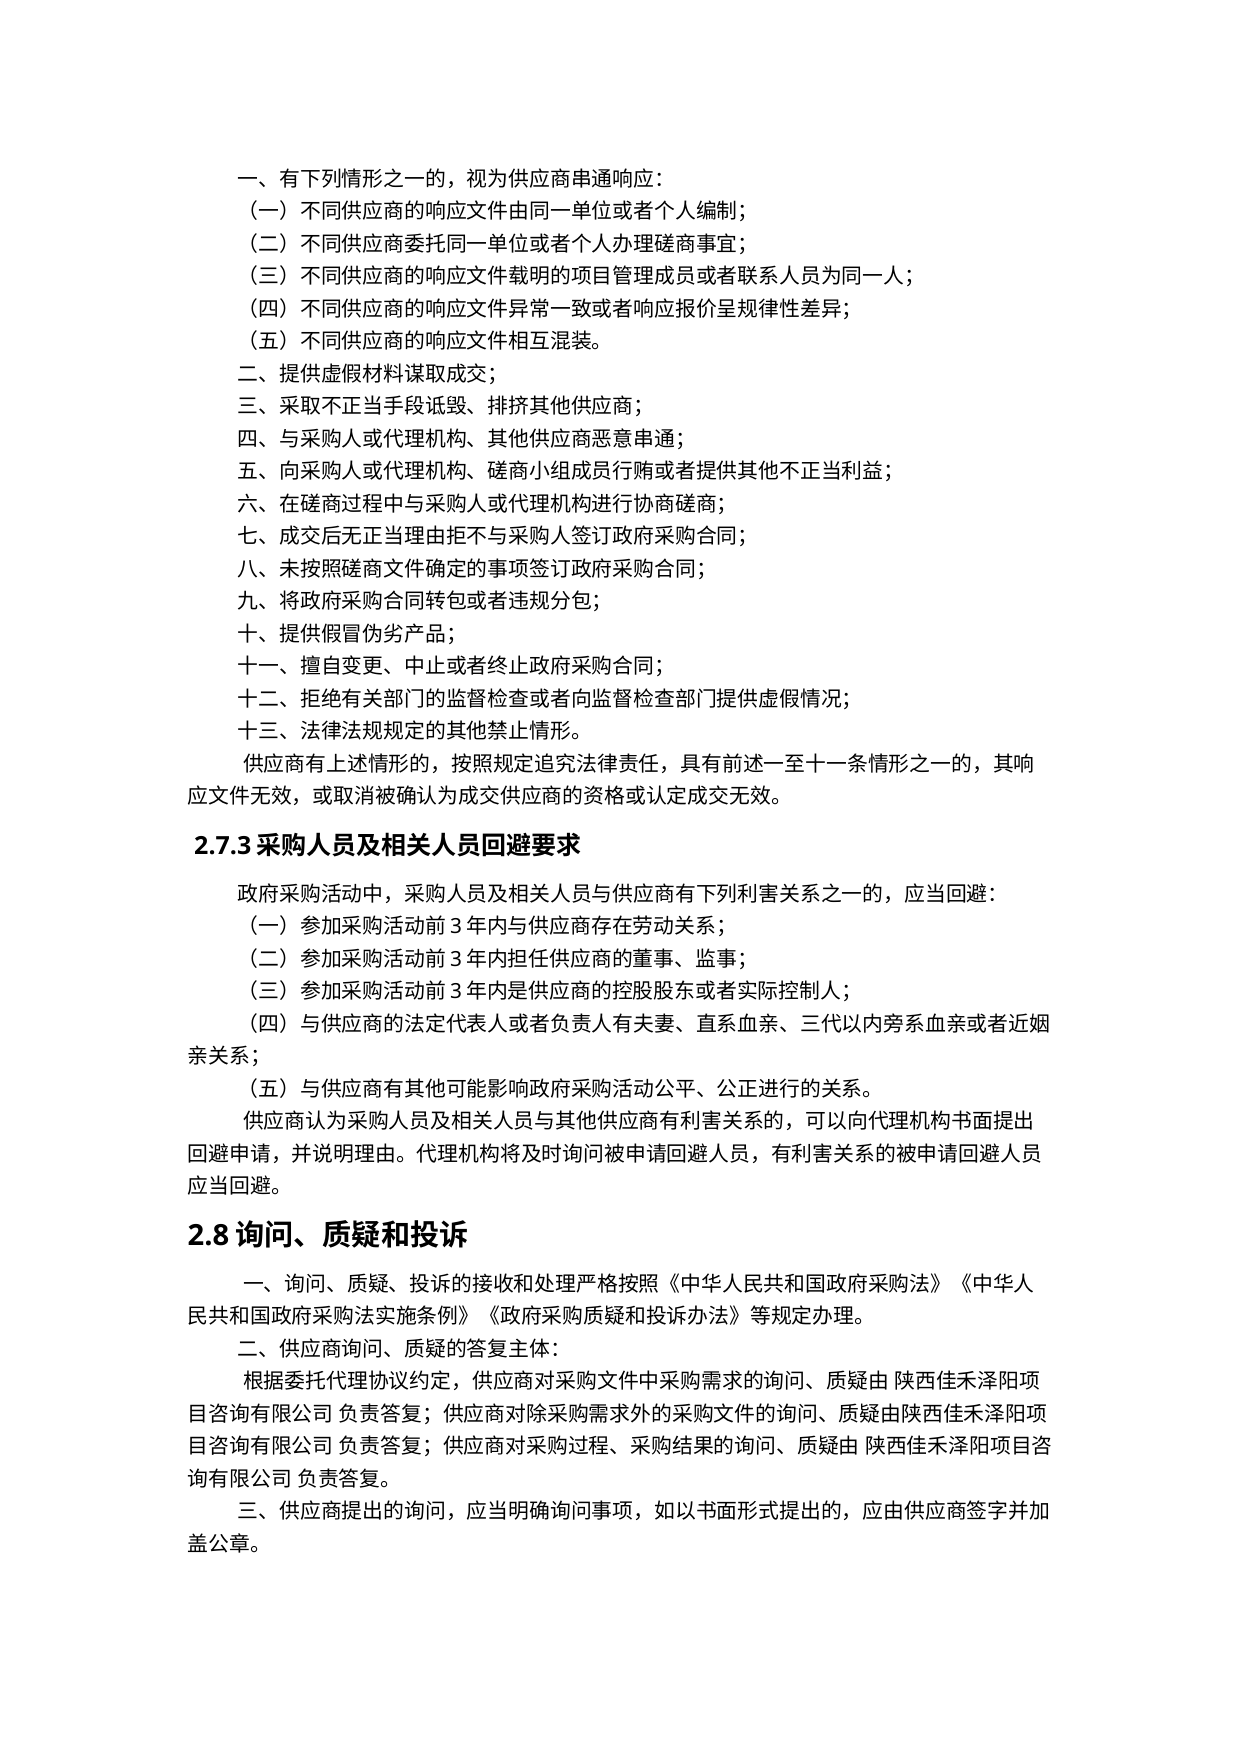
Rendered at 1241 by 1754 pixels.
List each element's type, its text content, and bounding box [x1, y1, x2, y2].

text 十、提供假冒伪劣产品； [187, 617, 1053, 649]
text （一）不同供应商的响应文件由同一单位或者个人编制； [187, 194, 1053, 227]
text 三、采取不正当手段诋毁、排挤其他供应商； [187, 389, 1053, 422]
text 四、与采购人或代理机构、其他供应商恶意串通； [187, 422, 1053, 454]
text 十三、法律法规规定的其他禁止情形。 [187, 714, 1053, 747]
text 十一、擅自变更、中止或者终止政府采购合同； [187, 649, 1053, 682]
text （五）与供应商有其他可能影响政府采购活动公平、公正进行的关系。 [187, 1072, 1053, 1104]
text 根据委托代理协议约定，供应商对采购文件中采购需求的询问、质疑由 陕西佳禾泽阳项目咨询有限公司 负责答复；供应商对除采购需求外的采购文件的询问、质疑由陕西佳禾泽阳项目咨询有限公司 负责答复；供应商对采购过程、采购结果的询问、质疑由 陕西佳禾泽阳项目咨询有限公司 负责答复。 [187, 1364, 1053, 1494]
text 供应商认为采购人员及相关人员与其他供应商有利害关系的，可以向代理机构书面提出回避申请，并说明理由。代理机构将及时询问被申请回避人员，有利害关系的被申请回避人员应当回避。 [187, 1104, 1053, 1202]
text （三）不同供应商的响应文件载明的项目管理成员或者联系人员为同一人； [187, 259, 1053, 292]
text 七、成交后无正当理由拒不与采购人签订政府采购合同； [187, 519, 1053, 552]
text 政府采购活动中，采购人员及相关人员与供应商有下列利害关系之一的，应当回避： [187, 877, 1053, 909]
text （四）不同供应商的响应文件异常一致或者响应报价呈规律性差异； [187, 292, 1053, 324]
text （三）参加采购活动前3年内是供应商的控股股东或者实际控制人； [187, 974, 1053, 1007]
text 八、未按照磋商文件确定的事项签订政府采购合同； [187, 552, 1053, 584]
text 九、将政府采购合同转包或者违规分包； [187, 584, 1053, 617]
text 三、供应商提出的询问，应当明确询问事项，如以书面形式提出的，应由供应商签字并加盖公章。 [187, 1494, 1053, 1559]
text 五、向采购人或代理机构、磋商小组成员行贿或者提供其他不正当利益； [187, 454, 1053, 487]
text 一、询问、质疑、投诉的接收和处理严格按照《中华人民共和国政府采购法》《中华人民共和国政府采购法实施条例》《政府采购质疑和投诉办法》等规定办理。 [187, 1267, 1053, 1332]
text 供应商有上述情形的，按照规定追究法律责任，具有前述一至十一条情形之一的，其响应文件无效，或取消被确认为成交供应商的资格或认定成交无效。 [187, 747, 1053, 812]
text （一）参加采购活动前3年内与供应商存在劳动关系； [187, 909, 1053, 942]
text 2.7.3采购人员及相关人员回避要求 [187, 812, 1053, 877]
text 六、在磋商过程中与采购人或代理机构进行协商磋商； [187, 487, 1053, 519]
text 一、有下列情形之一的，视为供应商串通响应： [187, 162, 1053, 194]
text （二）参加采购活动前3年内担任供应商的董事、监事； [187, 942, 1053, 974]
text 二、供应商询问、质疑的答复主体： [187, 1332, 1053, 1364]
text （五）不同供应商的响应文件相互混装。 [187, 324, 1053, 357]
text 2.8询问、质疑和投诉 [187, 1202, 1053, 1267]
text （二）不同供应商委托同一单位或者个人办理磋商事宜； [187, 227, 1053, 259]
text 十二、拒绝有关部门的监督检查或者向监督检查部门提供虚假情况； [187, 682, 1053, 714]
text 二、提供虚假材料谋取成交； [187, 357, 1053, 389]
text （四）与供应商的法定代表人或者负责人有夫妻、直系血亲、三代以内旁系血亲或者近姻亲关系； [187, 1007, 1053, 1072]
